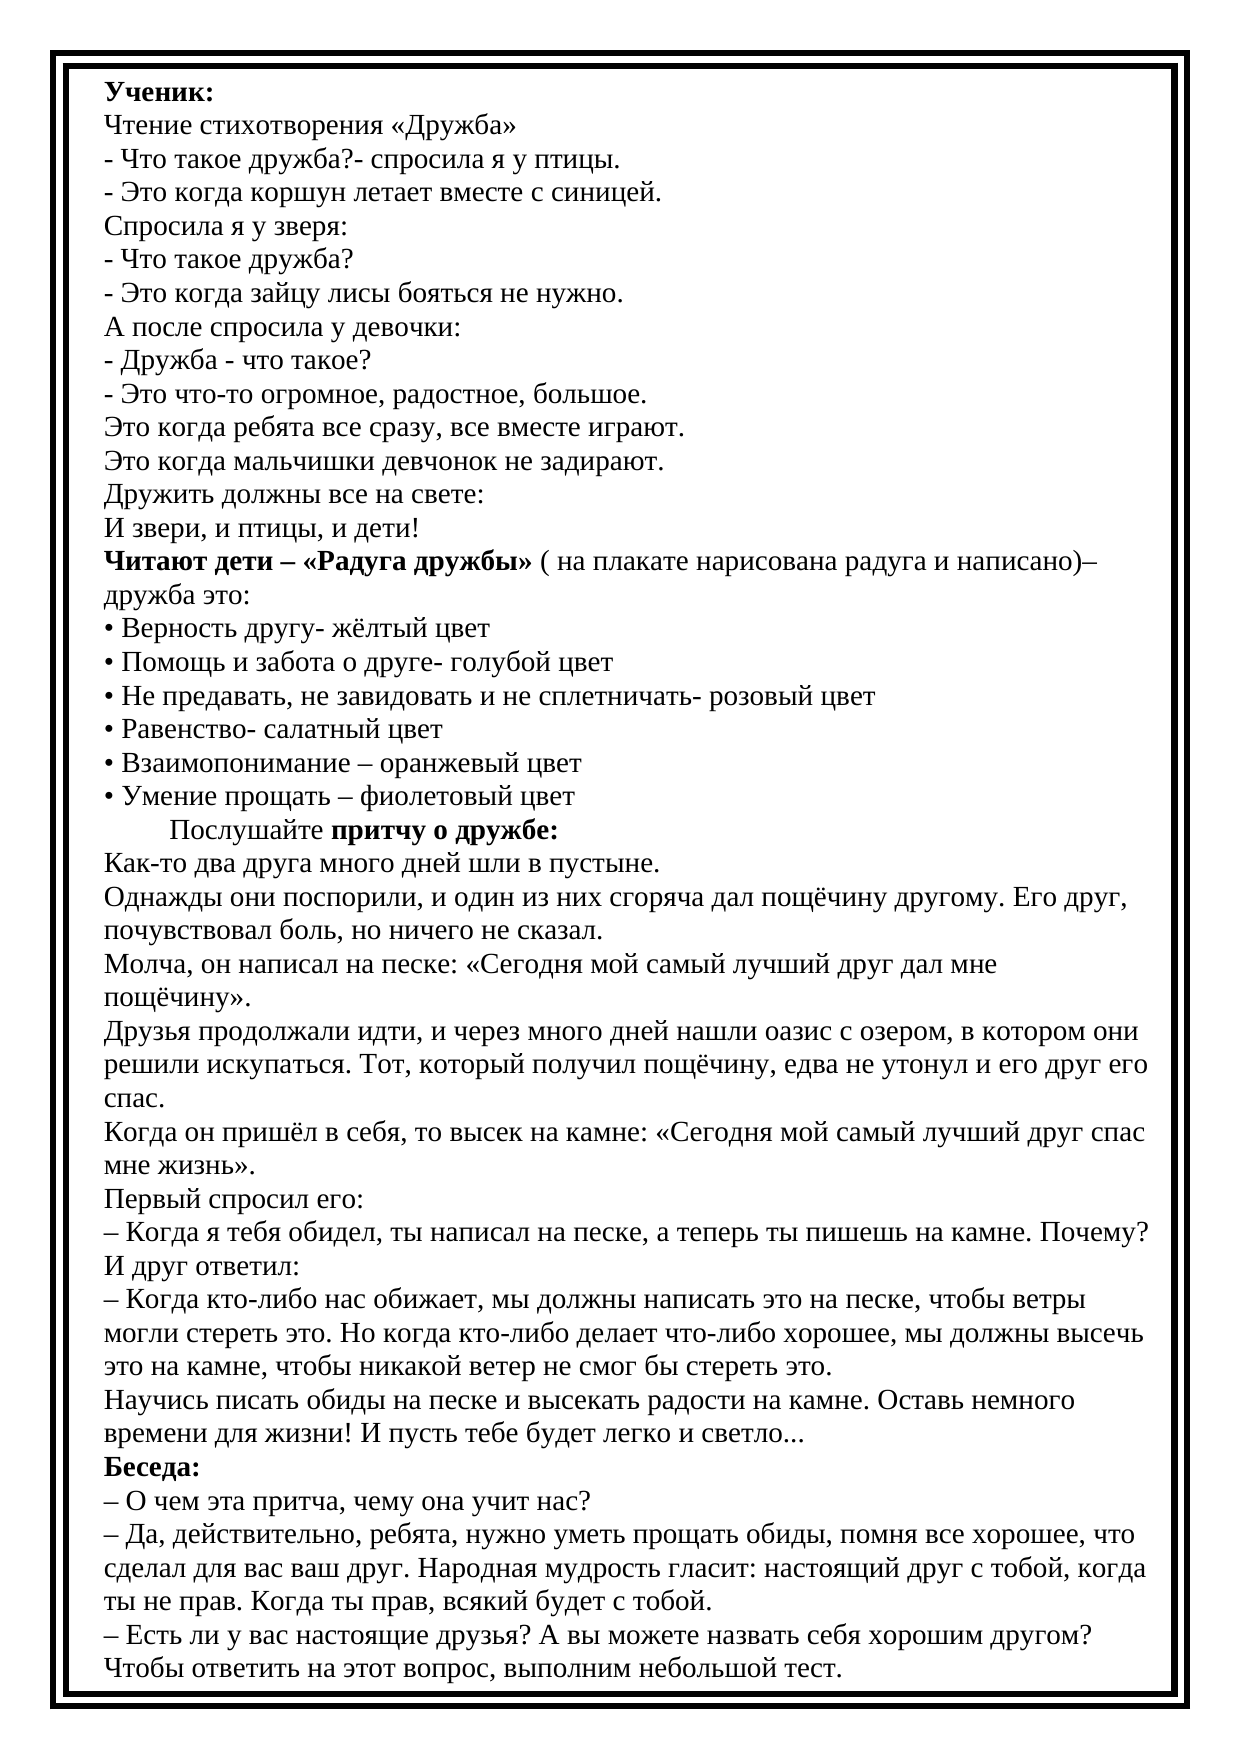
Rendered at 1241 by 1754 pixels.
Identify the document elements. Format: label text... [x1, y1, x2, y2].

text - Что такое дружба? [103, 242, 1152, 275]
text - Это когда зайцу лисы бояться не нужно. [103, 275, 1152, 309]
text - Это что-то огромное, радостное, большое. [103, 376, 1152, 409]
text Дружить должны все на свете: [103, 476, 1152, 510]
text • Помощь и забота о друге- голубой цвет [103, 644, 1152, 678]
text Когда он пришёл в себя, то высек на камне: «Сегодня мой самый лучший друг спас мне жизнь». [103, 1114, 1152, 1181]
text – Когда кто-либо нас обижает, мы должны написать это на песке, чтобы ветры могли стереть это. Но когда кто-либо делает что-либо хорошее, мы должны высечь это на камне, чтобы никакой ветер не смог бы стереть это. [103, 1281, 1152, 1382]
text Читают дети – «Радуга дружбы» ( на плакате нарисована радуга и написано)– дружба это: [103, 543, 1152, 611]
text И звери, и птицы, и дети! [103, 510, 1152, 543]
text Ученик: [103, 74, 1152, 107]
text – Когда я тебя обидел, ты написал на песке, а теперь ты пишешь на камне. Почему? [103, 1214, 1152, 1248]
text • Умение прощать – фиолетовый цвет [103, 778, 1152, 812]
text А после спросила у девочки: [103, 309, 1152, 342]
text – Есть ли у вас настоящие друзья? А вы можете назвать себя хорошим другом? Чтобы ответить на этот вопрос, выполним небольшой тест. [103, 1617, 1152, 1684]
text - Это когда коршун летает вместе с синицей. [103, 174, 1152, 208]
text - Дружба - что такое? [103, 342, 1152, 376]
text Друзья продолжали идти, и через много дней нашли оазис с озером, в котором они решили искупаться. Тот, который получил пощёчину, едва не утонул и его друг его спас. [103, 1013, 1152, 1114]
text Спросила я у зверя: [103, 208, 1152, 242]
text – О чем эта притча, чему она учит нас? [103, 1483, 1152, 1516]
text Это когда ребята все сразу, все вместе играют. [103, 409, 1152, 443]
text Молча, он написал на песке: «Сегодня мой самый лучший друг дал мне пощёчину». [103, 946, 1152, 1013]
text Однажды они поспорили, и один из них сгоряча дал пощёчину другому. Его друг, почувствовал боль, но ничего не сказал. [103, 879, 1152, 946]
text • Не предавать, не завидовать и не сплетничать- розовый цвет [103, 678, 1152, 711]
text • Равенство- салатный цвет [103, 711, 1152, 745]
text • Взаимопонимание – оранжевый цвет [103, 745, 1152, 778]
text – Да, действительно, ребята, нужно уметь прощать обиды, помня все хорошее, что сделал для вас ваш друг. Народная мудрость гласит: настоящий друг с тобой, когда ты не прав. Когда ты прав, всякий будет с тобой. [103, 1516, 1152, 1617]
text Чтение стихотворения «Дружба» [103, 107, 1152, 141]
text Как-то два друга много дней шли в пустыне. [103, 845, 1152, 879]
text • Верность другу- жёлтый цвет [103, 611, 1152, 644]
text Послушайте притчу о дружбе: [103, 812, 1152, 845]
text И друг ответил: [103, 1248, 1152, 1281]
text - Что такое дружба?- спросила я у птицы. [103, 141, 1152, 174]
text Это когда мальчишки девчонок не задирают. [103, 443, 1152, 476]
text Беседа: [103, 1449, 1152, 1483]
text Первый спросил его: [103, 1181, 1152, 1214]
text Научись писать обиды на песке и высекать радости на камне. Оставь немного времени для жизни! И пусть тебе будет легко и светло... [103, 1382, 1152, 1449]
